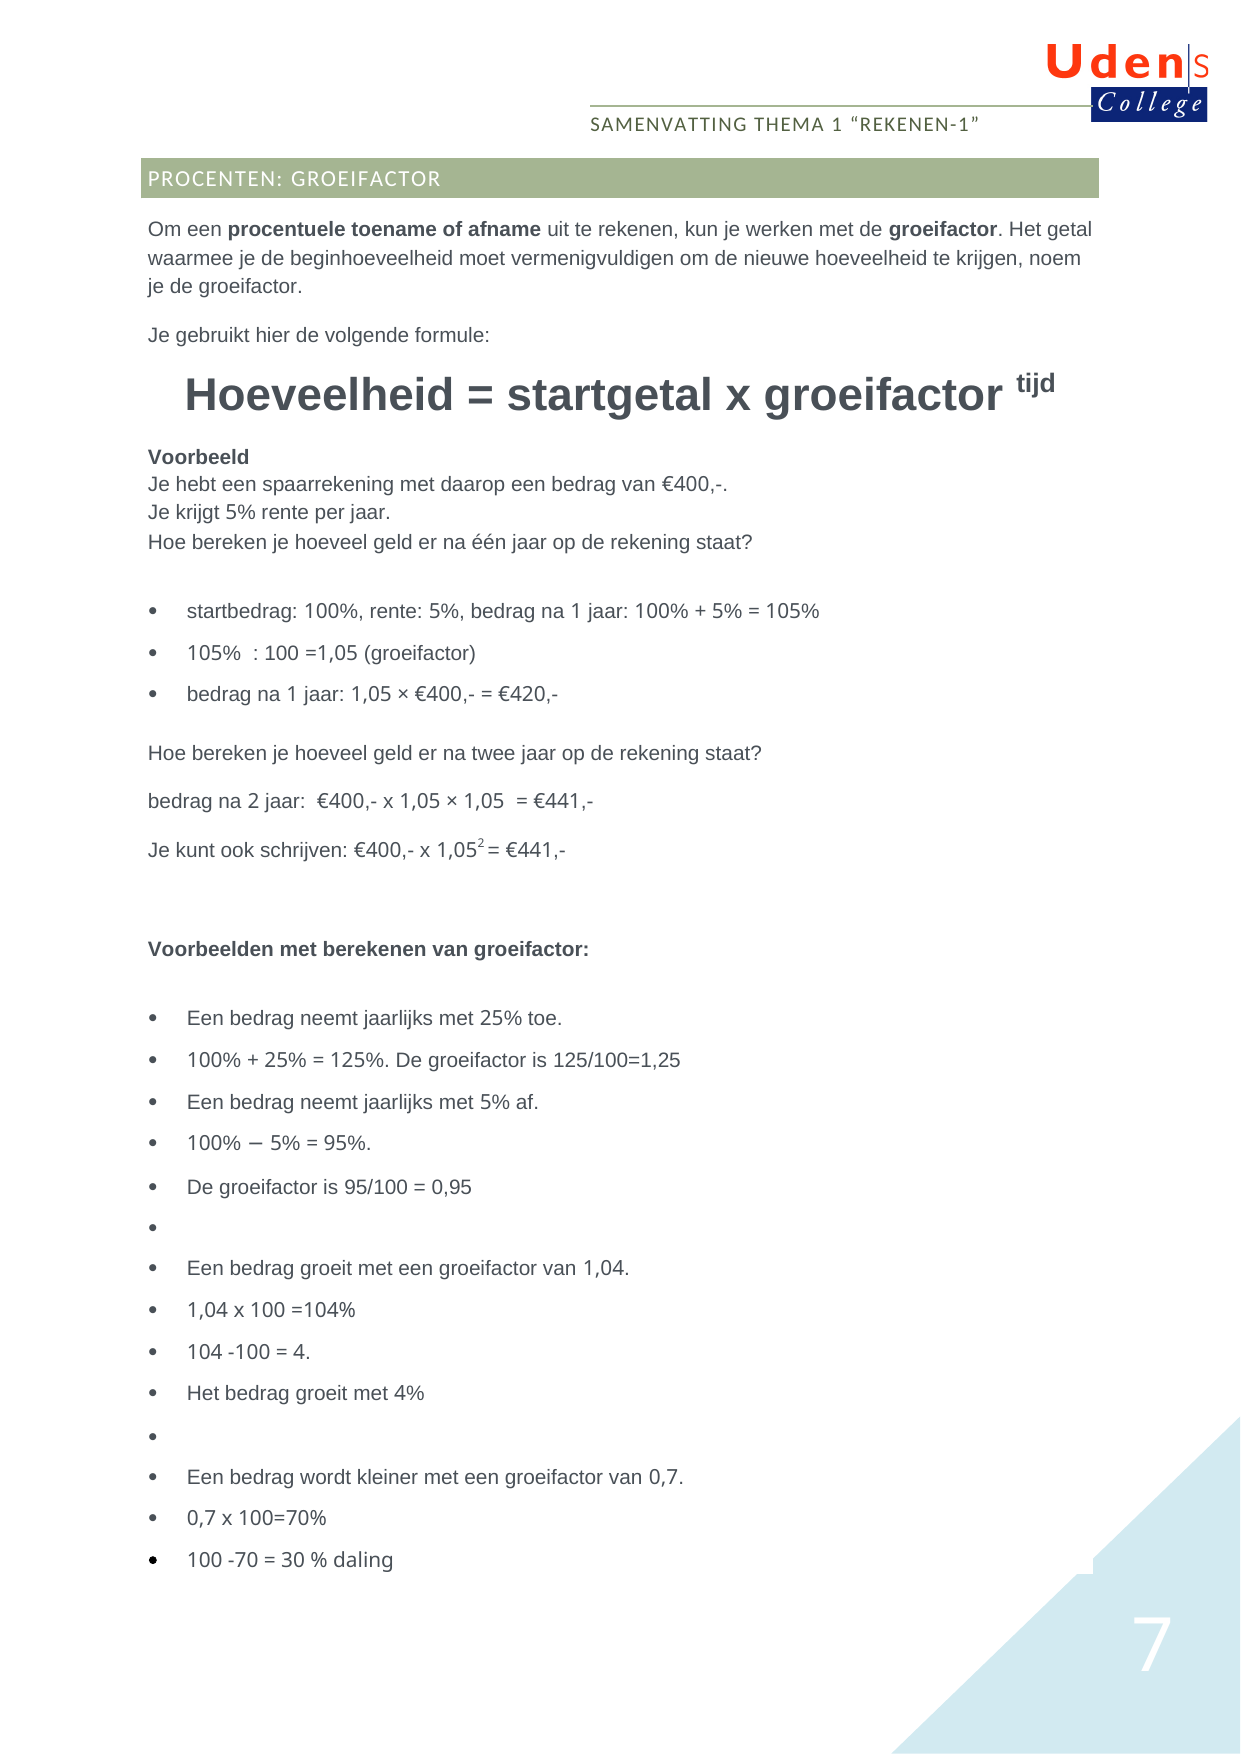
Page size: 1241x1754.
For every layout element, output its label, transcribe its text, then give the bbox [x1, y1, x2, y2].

picture [1047, 44, 1209, 122]
list 104 -100 = 4. [149, 1324, 1093, 1365]
list startbedrag: 100%, rente: 5%, bedrag na 1 jaar: 100% + 5% = 105% [149, 583, 1093, 624]
text Voorbeelden met berekenen van groeifactor: [148, 933, 1093, 961]
text Om een procentuele toename of afname uit te rekenen, kun je werken met de groeifactor. Het getal waarmee je de beginhoeveelheid moet vermenigvuldigen om de nieuwe hoeveelheid te krijgen, noem je de groeifactor. [148, 213, 1093, 297]
text Je gebruikt hier de volgende formule: [148, 318, 1093, 346]
list Een bedrag groeit met een groeifactor van 1,04. [149, 1240, 1093, 1282]
text Hoe bereken je hoeveel geld er na twee jaar op de rekening staat? [148, 737, 1093, 765]
list 100% + 25% = 125%. De groeifactor is 125/100=1,25 [149, 1032, 1093, 1074]
list 100% − 5% = 95%. [149, 1115, 1093, 1157]
list Een bedrag neemt jaarlijks met 5% af. [149, 1074, 1093, 1115]
text Hoeveelheid = startgetal x groeifactor tijd [148, 367, 1093, 420]
text Je kunt ook schrijven: €400,- x 1,052 = €441,- [148, 835, 1093, 863]
list Een bedrag neemt jaarlijks met 25% toe. [149, 990, 1093, 1032]
list 1,04 x 100 =104% [149, 1282, 1093, 1324]
text bedrag na 2 jaar: €400,- x 1,05 × 1,05 = €441,- [148, 786, 1093, 814]
text Voorbeeld Je hebt een spaarrekening met daarop een bedrag van €400,-. Je krijgt 5% rente per jaar. Hoe bereken je hoeveel geld er na één jaar op de rekening staat? [148, 441, 1093, 554]
subtitle Procenten: groeifactor [148, 164, 1093, 192]
list Het bedrag groeit met 4% [149, 1365, 1093, 1407]
list 0,7 x 100=70% [149, 1490, 1093, 1532]
list De groeifactor is 95/100 = 0,95 [149, 1157, 1093, 1199]
list Een bedrag wordt kleiner met een groeifactor van 0,7. [149, 1449, 1093, 1490]
list 100 -70 = 30 % daling [149, 1532, 1093, 1574]
list bedrag na 1 jaar: 1,05 × €400,- = €420,- [149, 666, 1093, 708]
list 105% : 100 =1,05 (groeifactor) [149, 624, 1093, 666]
